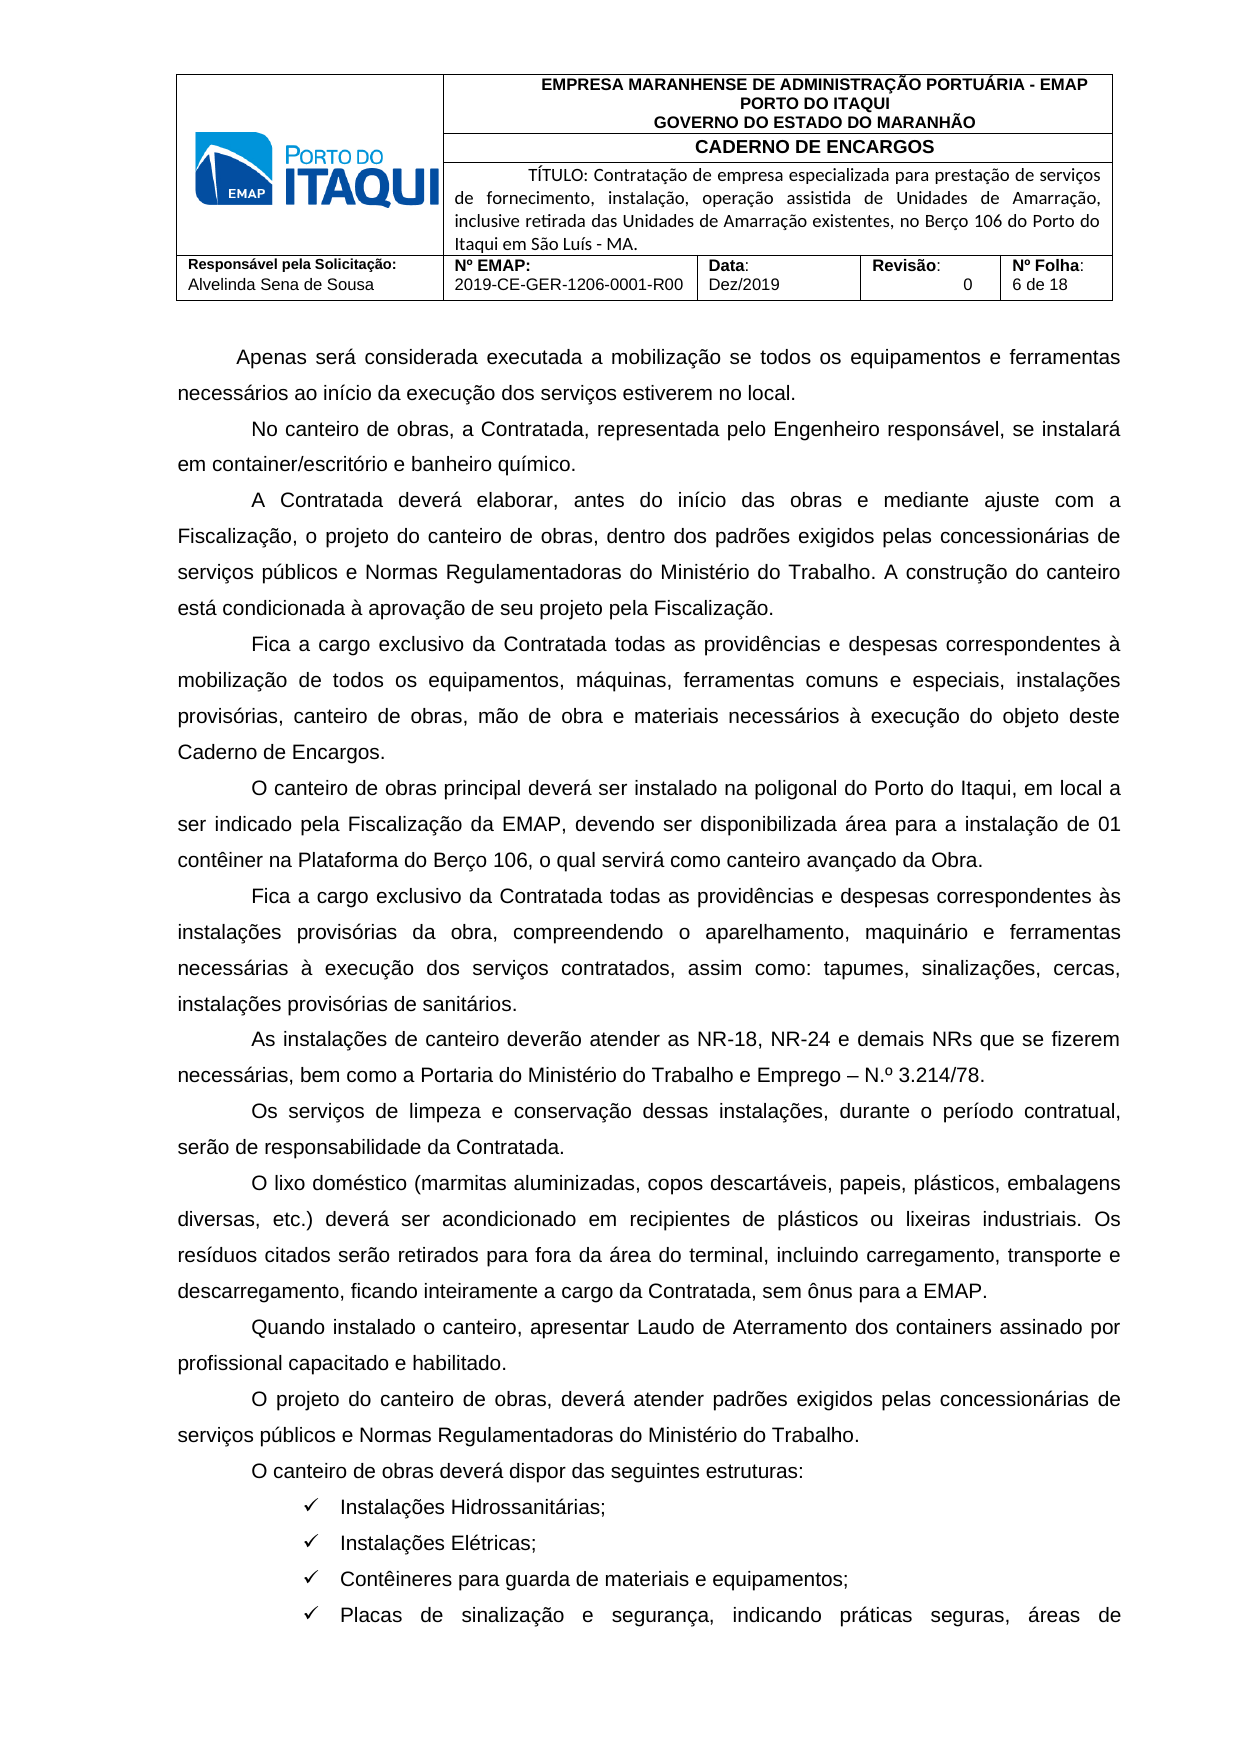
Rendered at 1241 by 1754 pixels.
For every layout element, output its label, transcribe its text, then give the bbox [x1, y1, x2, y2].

text O lixo doméstico (marmitas aluminizadas, copos descartáveis, papeis, plásticos, embalagens diversas, etc.) deverá ser acondicionado em recipientes de plásticos ou lixeiras industriais. Os resíduos citados serão retirados para fora da área do terminal, incluindo carregamento, transporte e descarregamento, ficando inteiramente a cargo da Contratada, sem ônus para a EMAP. [177, 1171, 1122, 1303]
text A Contratada deverá elaborar, antes do início das obras e mediante ajuste com a Fiscalização, o projeto do canteiro de obras, dentro dos padrões exigidos pelas concessionárias de serviços públicos e Normas Regulamentadoras do Ministério do Trabalho. A construção do canteiro está condicionada à aprovação de seu projeto pela Fiscalização. [177, 488, 1122, 620]
text Apenas será considerada executada a mobilização se todos os equipamentos e ferramentas necessários ao início da execução dos serviços estiverem no local. [177, 344, 1122, 404]
text Fica a cargo exclusivo da Contratada todas as providências e despesas correspondentes às instalações provisórias da obra, compreendendo o aparelhamento, maquinário e ferramentas necessárias à execução dos serviços contratados, assim como: tapumes, sinalizações, cercas, instalações provisórias de sanitários. [177, 883, 1122, 1015]
text O canteiro de obras deverá dispor das seguintes estruturas: [177, 1458, 1122, 1482]
picture [187, 122, 443, 213]
text As instalações de canteiro deverão atender as NR-18, NR-24 e demais NRs que se fizerem necessárias, bem como a Portaria do Ministério do Trabalho e Emprego – N.º 3.214/78. [177, 1027, 1122, 1087]
list Instalações Hidrossanitárias; [302, 1494, 1122, 1518]
list Placas de sinalização e segurança, indicando práticas seguras, áreas de armazenamento e disposição de resíduos quando ocorrer, etc; [302, 1603, 1122, 1627]
text Quando instalado o canteiro, apresentar Laudo de Aterramento dos containers assinado por profissional capacitado e habilitado. [177, 1315, 1122, 1375]
text Os serviços de limpeza e conservação dessas instalações, durante o período contratual, serão de responsabilidade da Contratada. [177, 1099, 1122, 1159]
text Fica a cargo exclusivo da Contratada todas as providências e despesas correspondentes à mobilização de todos os equipamentos, máquinas, ferramentas comuns e especiais, instalações provisórias, canteiro de obras, mão de obra e materiais necessários à execução do objeto deste Caderno de Encargos. [177, 632, 1122, 764]
list Instalações Elétricas; [302, 1531, 1122, 1554]
list Contêineres para guarda de materiais e equipamentos; [302, 1567, 1122, 1591]
text O canteiro de obras principal deverá ser instalado na poligonal do Porto do Itaqui, em local a ser indicado pela Fiscalização da EMAP, devendo ser disponibilizada área para a instalação de 01 contêiner na Plataforma do Berço 106, o qual servirá como canteiro avançado da Obra. [177, 776, 1122, 872]
text No canteiro de obras, a Contratada, representada pelo Engenheiro responsável, se instalará em container/escritório e banheiro químico. [177, 416, 1122, 476]
text O projeto do canteiro de obras, deverá atender padrões exigidos pelas concessionárias de serviços públicos e Normas Regulamentadoras do Ministério do Trabalho. [177, 1387, 1122, 1447]
